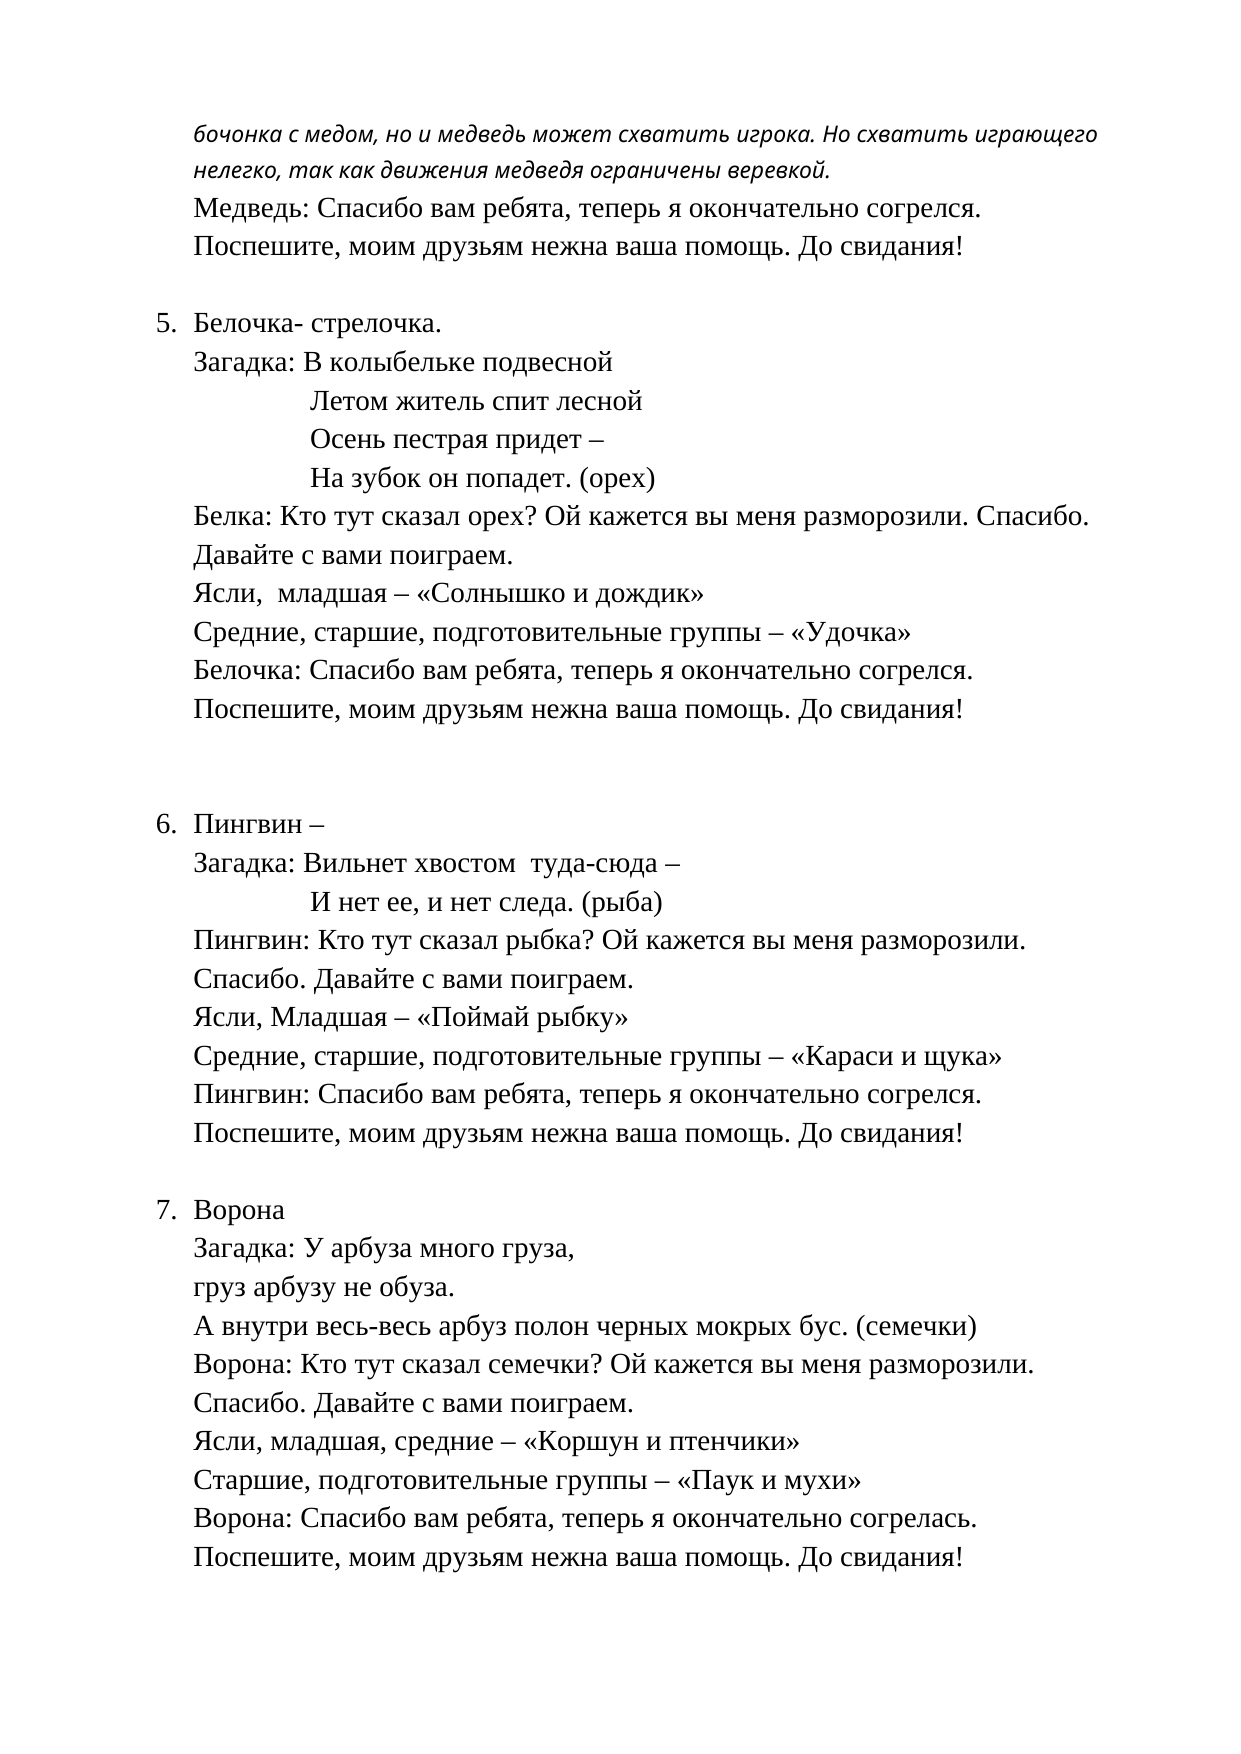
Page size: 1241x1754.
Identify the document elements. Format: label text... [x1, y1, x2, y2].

list Ясли, Младшая – «Поймай рыбку» [193, 999, 1122, 1033]
list Летом житель спит лесной [193, 383, 1122, 416]
list На зубок он попадет. (орех) [193, 460, 1122, 493]
list Ворона: Кто тут сказал семечки? Ой кажется вы меня разморозили. Спасибо. Давайте с вами поиграем. [193, 1346, 1122, 1418]
list Осень пестрая придет – [193, 421, 1122, 455]
list Загадка: У арбуза много груза, груз арбузу не обуза. А внутри весь-весь арбуз полон черных мокрых бус. (семечки) [193, 1231, 1122, 1341]
list Старшие, подготовительные группы – «Паук и мухи» [193, 1462, 1122, 1495]
list Ворона [156, 1192, 1122, 1226]
list Белочка- стрелочка. [156, 306, 1122, 339]
list Ясли, младшая – «Солнышко и дождик» [193, 575, 1122, 609]
list Ворона: Спасибо вам ребята, теперь я окончательно согрелась. Поспешите, моим друзьям нежна ваша помощь. До свидания! [193, 1500, 1122, 1572]
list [193, 118, 1122, 185]
list Загадка: Вильнет хвостом туда-сюда – [193, 845, 1122, 879]
list Белочка: Спасибо вам ребята, теперь я окончательно согрелся. Поспешите, моим друзьям нежна ваша помощь. До свидания! [193, 652, 1122, 724]
list Средние, старшие, подготовительные группы – «Удочка» [193, 614, 1122, 647]
list И нет ее, и нет следа. (рыба) [193, 884, 1122, 917]
list Ясли, младшая, средние – «Коршун и птенчики» [193, 1423, 1122, 1457]
list Медведь: Спасибо вам ребята, теперь я окончательно согрелся. Поспешите, моим друзьям нежна ваша помощь. До свидания! [193, 190, 1122, 262]
list Средние, старшие, подготовительные группы – «Караси и щука» [193, 1038, 1122, 1071]
list Загадка: В колыбельке подвесной [193, 344, 1122, 378]
list Пингвин: Спасибо вам ребята, теперь я окончательно согрелся. Поспешите, моим друзьям нежна ваша помощь. До свидания! [193, 1076, 1122, 1148]
list Пингвин: Кто тут сказал рыбка? Ой кажется вы меня разморозили. Спасибо. Давайте с вами поиграем. [193, 922, 1122, 994]
list Пингвин – [156, 807, 1122, 840]
list Белка: Кто тут сказал орех? Ой кажется вы меня разморозили. Спасибо. Давайте с вами поиграем. [193, 498, 1122, 570]
